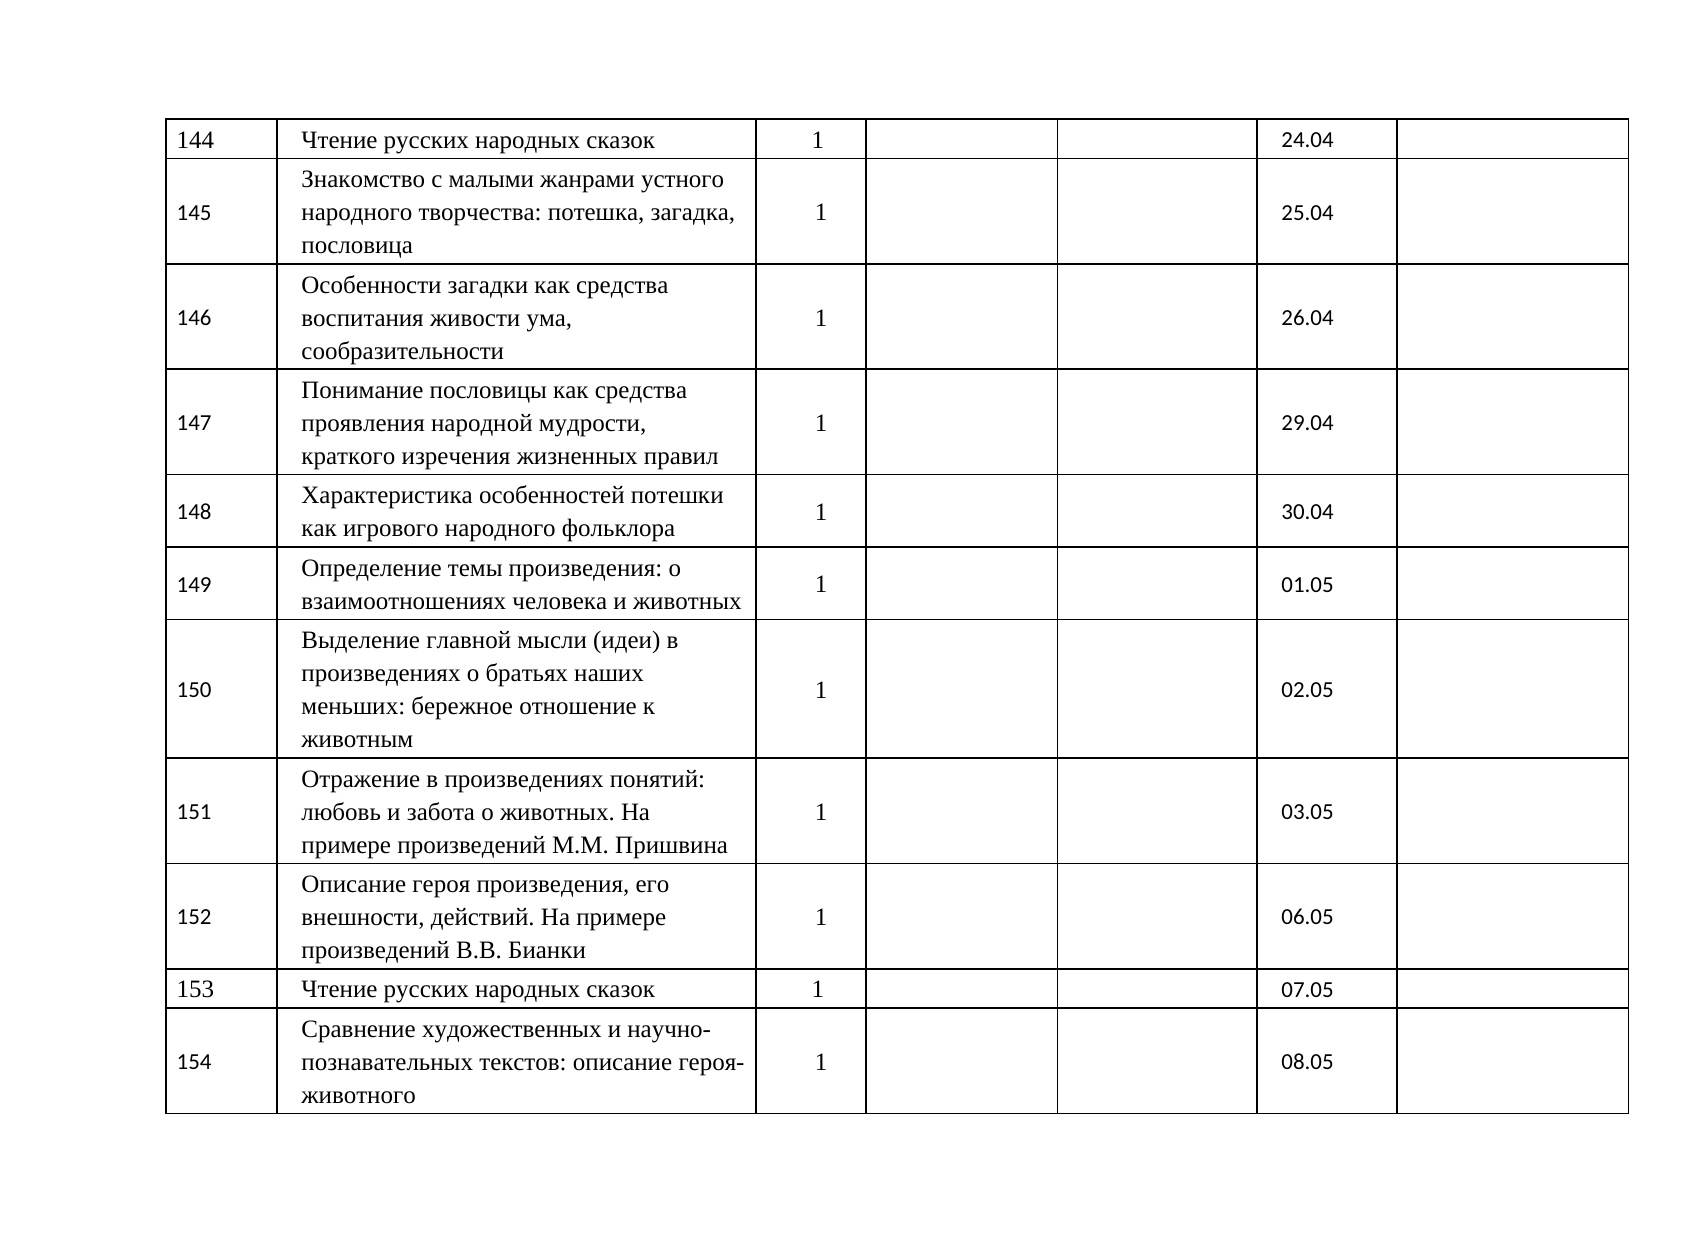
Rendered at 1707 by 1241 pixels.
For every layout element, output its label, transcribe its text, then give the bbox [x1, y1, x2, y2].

table_cell Знакомство с малыми жанрами устного народного творчества: потешка, загадка, пословица [278, 159, 755, 263]
table_cell [1058, 620, 1256, 757]
table_cell [1398, 475, 1628, 546]
table_cell 149 [167, 548, 276, 618]
table_cell 25.04 [1258, 159, 1396, 263]
table_cell Сравнение художественных и научно-познавательных текстов: описание героя-животного [278, 1009, 755, 1113]
table_cell Понимание пословицы как средства проявления народной мудрости, краткого изречения жизненных правил [278, 370, 755, 474]
table_cell Чтение русских народных сказок [278, 970, 755, 1007]
table_cell 151 [167, 759, 276, 862]
table_cell 1 [757, 970, 865, 1007]
table_cell [867, 864, 1057, 968]
table_cell [1398, 120, 1628, 157]
table_cell [1398, 970, 1628, 1007]
table_cell [1398, 548, 1628, 618]
table_cell Отражение в произведениях понятий: любовь и забота о животных. На примере произведений М.М. Пришвина [278, 759, 755, 862]
table_cell [1058, 370, 1256, 474]
table_cell [867, 120, 1057, 157]
table_cell [867, 970, 1057, 1007]
table_cell Особенности загадки как средства воспитания живости ума, сообразительности [278, 265, 755, 368]
table_cell 146 [167, 265, 276, 368]
table_cell 144 [167, 120, 276, 157]
table_cell 06.05 [1258, 864, 1396, 968]
table_cell 145 [167, 159, 276, 263]
table_cell [867, 548, 1057, 618]
table_cell 147 [167, 370, 276, 474]
table_cell 154 [167, 1009, 276, 1113]
table_cell [1058, 548, 1256, 618]
table_cell [1398, 620, 1628, 757]
table_cell [867, 475, 1057, 546]
table_cell [1398, 159, 1628, 263]
table_cell [1398, 370, 1628, 474]
table_cell [867, 159, 1057, 263]
table_cell 1 [757, 759, 865, 862]
table_cell 02.05 [1258, 620, 1396, 757]
table_cell [1058, 970, 1256, 1007]
table_cell 1 [757, 548, 865, 618]
table_cell [1058, 475, 1256, 546]
table_cell 24.04 [1258, 120, 1396, 157]
table_cell [867, 370, 1057, 474]
table_cell Определение темы произведения: о взаимоотношениях человека и животных [278, 548, 755, 618]
table_cell Описание героя произведения, его внешности, действий. На примере произведений В.В. Бианки [278, 864, 755, 968]
table_cell [1058, 265, 1256, 368]
table_cell [867, 759, 1057, 862]
table_cell 03.05 [1258, 759, 1396, 862]
table_cell [867, 265, 1057, 368]
table_cell 1 [757, 620, 865, 757]
table_cell 1 [757, 370, 865, 474]
table_cell [1398, 759, 1628, 862]
table_cell [1398, 1009, 1628, 1113]
table_cell 1 [757, 120, 865, 157]
table_cell [1058, 159, 1256, 263]
table_cell 153 [167, 970, 276, 1007]
table_cell 148 [167, 475, 276, 546]
table_cell Выделение главной мысли (идеи) в произведениях о братьях наших меньших: бережное отношение к животным [278, 620, 755, 757]
table_cell Характеристика особенностей потешки как игрового народного фольклора [278, 475, 755, 546]
table_cell 1 [757, 265, 865, 368]
table_cell 29.04 [1258, 370, 1396, 474]
table_cell 01.05 [1258, 548, 1396, 618]
table_cell 07.05 [1258, 970, 1396, 1007]
table_cell 1 [757, 864, 865, 968]
table_cell 30.04 [1258, 475, 1396, 546]
table_cell [867, 1009, 1057, 1113]
table_cell 26.04 [1258, 265, 1396, 368]
table_cell [1058, 1009, 1256, 1113]
table_cell [867, 620, 1057, 757]
table_cell 150 [167, 620, 276, 757]
table_cell [1058, 120, 1256, 157]
table_cell 1 [757, 1009, 865, 1113]
table_cell 08.05 [1258, 1009, 1396, 1113]
table_cell [1058, 864, 1256, 968]
table_cell 152 [167, 864, 276, 968]
table_cell [1058, 759, 1256, 862]
table_cell [1398, 265, 1628, 368]
table_cell 1 [757, 475, 865, 546]
table_cell 1 [757, 159, 865, 263]
table_cell [1398, 864, 1628, 968]
table_cell Чтение русских народных сказок [278, 120, 755, 157]
